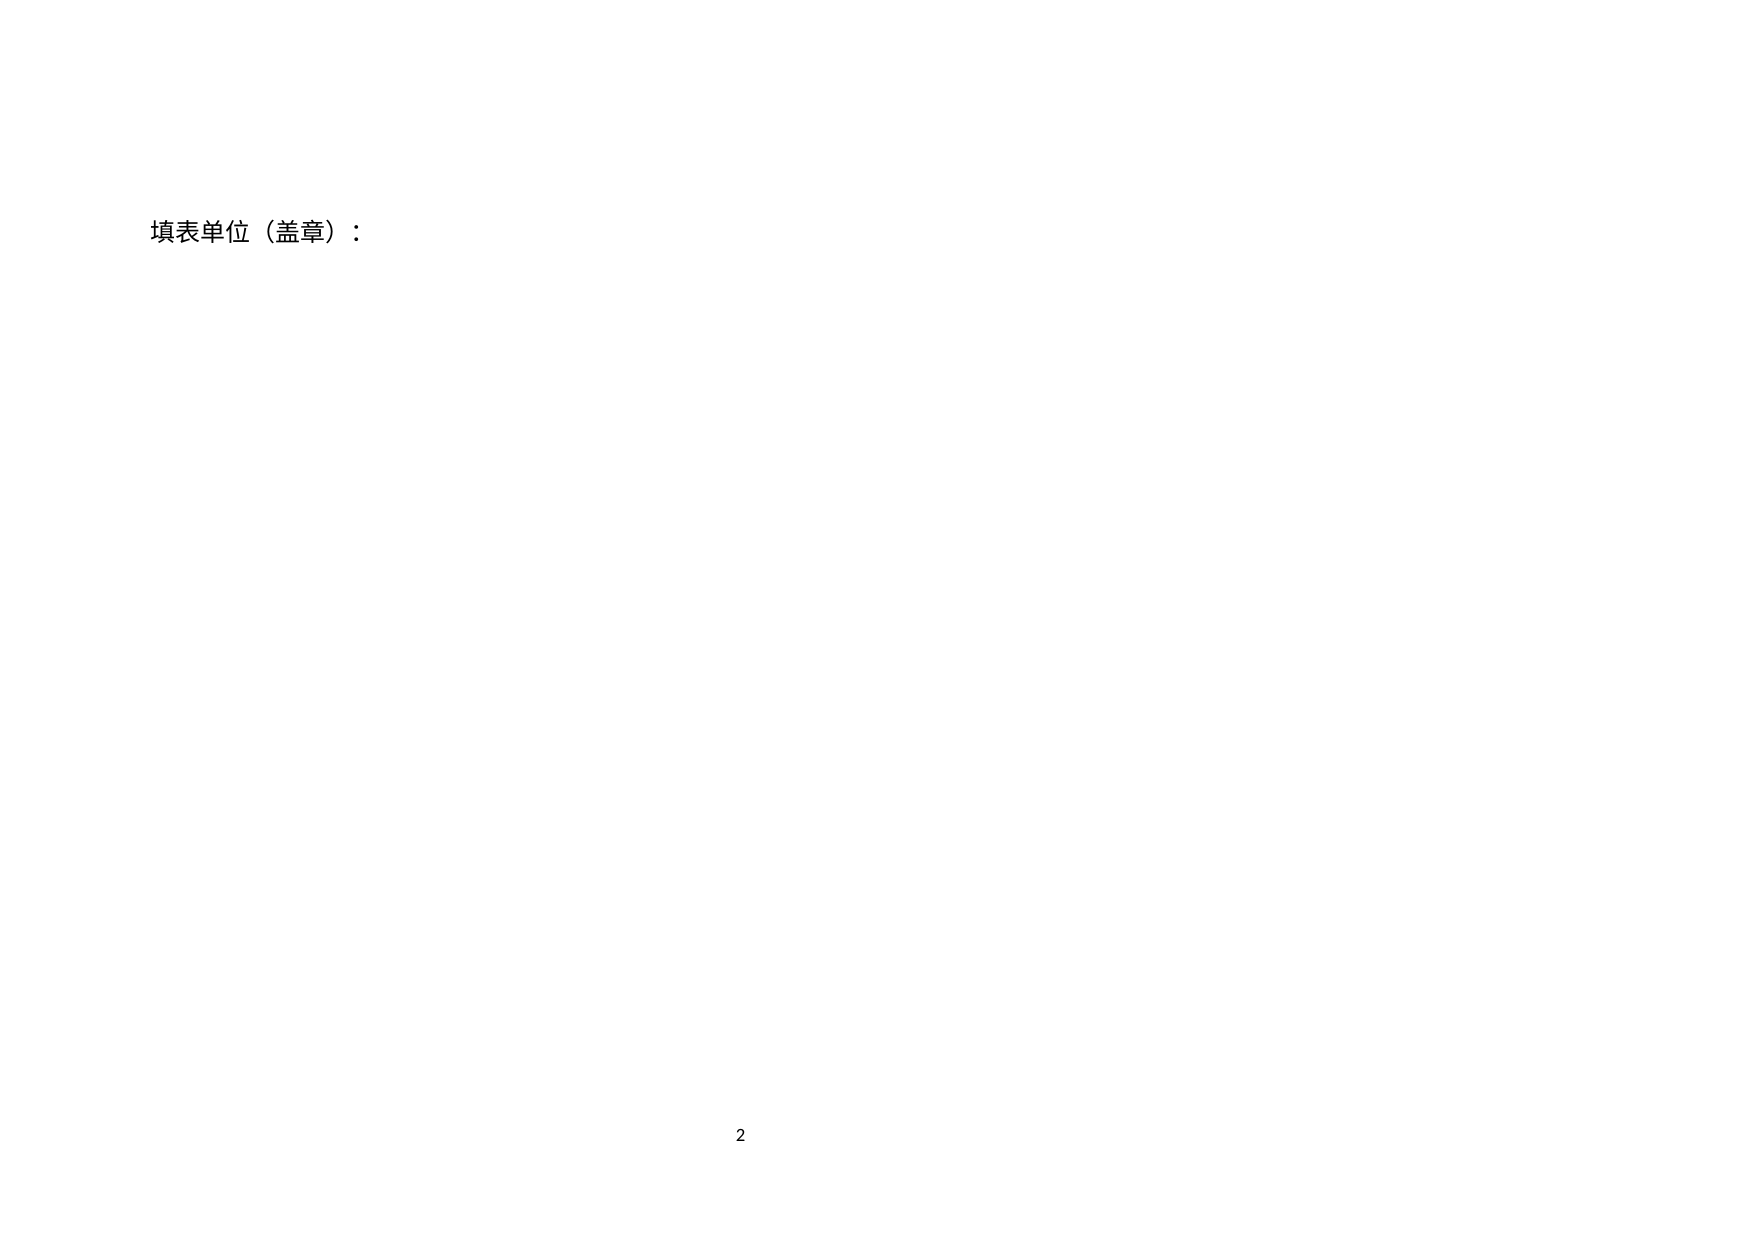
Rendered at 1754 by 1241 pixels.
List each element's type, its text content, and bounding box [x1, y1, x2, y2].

text 填表单位（盖章）： [150, 198, 1604, 263]
